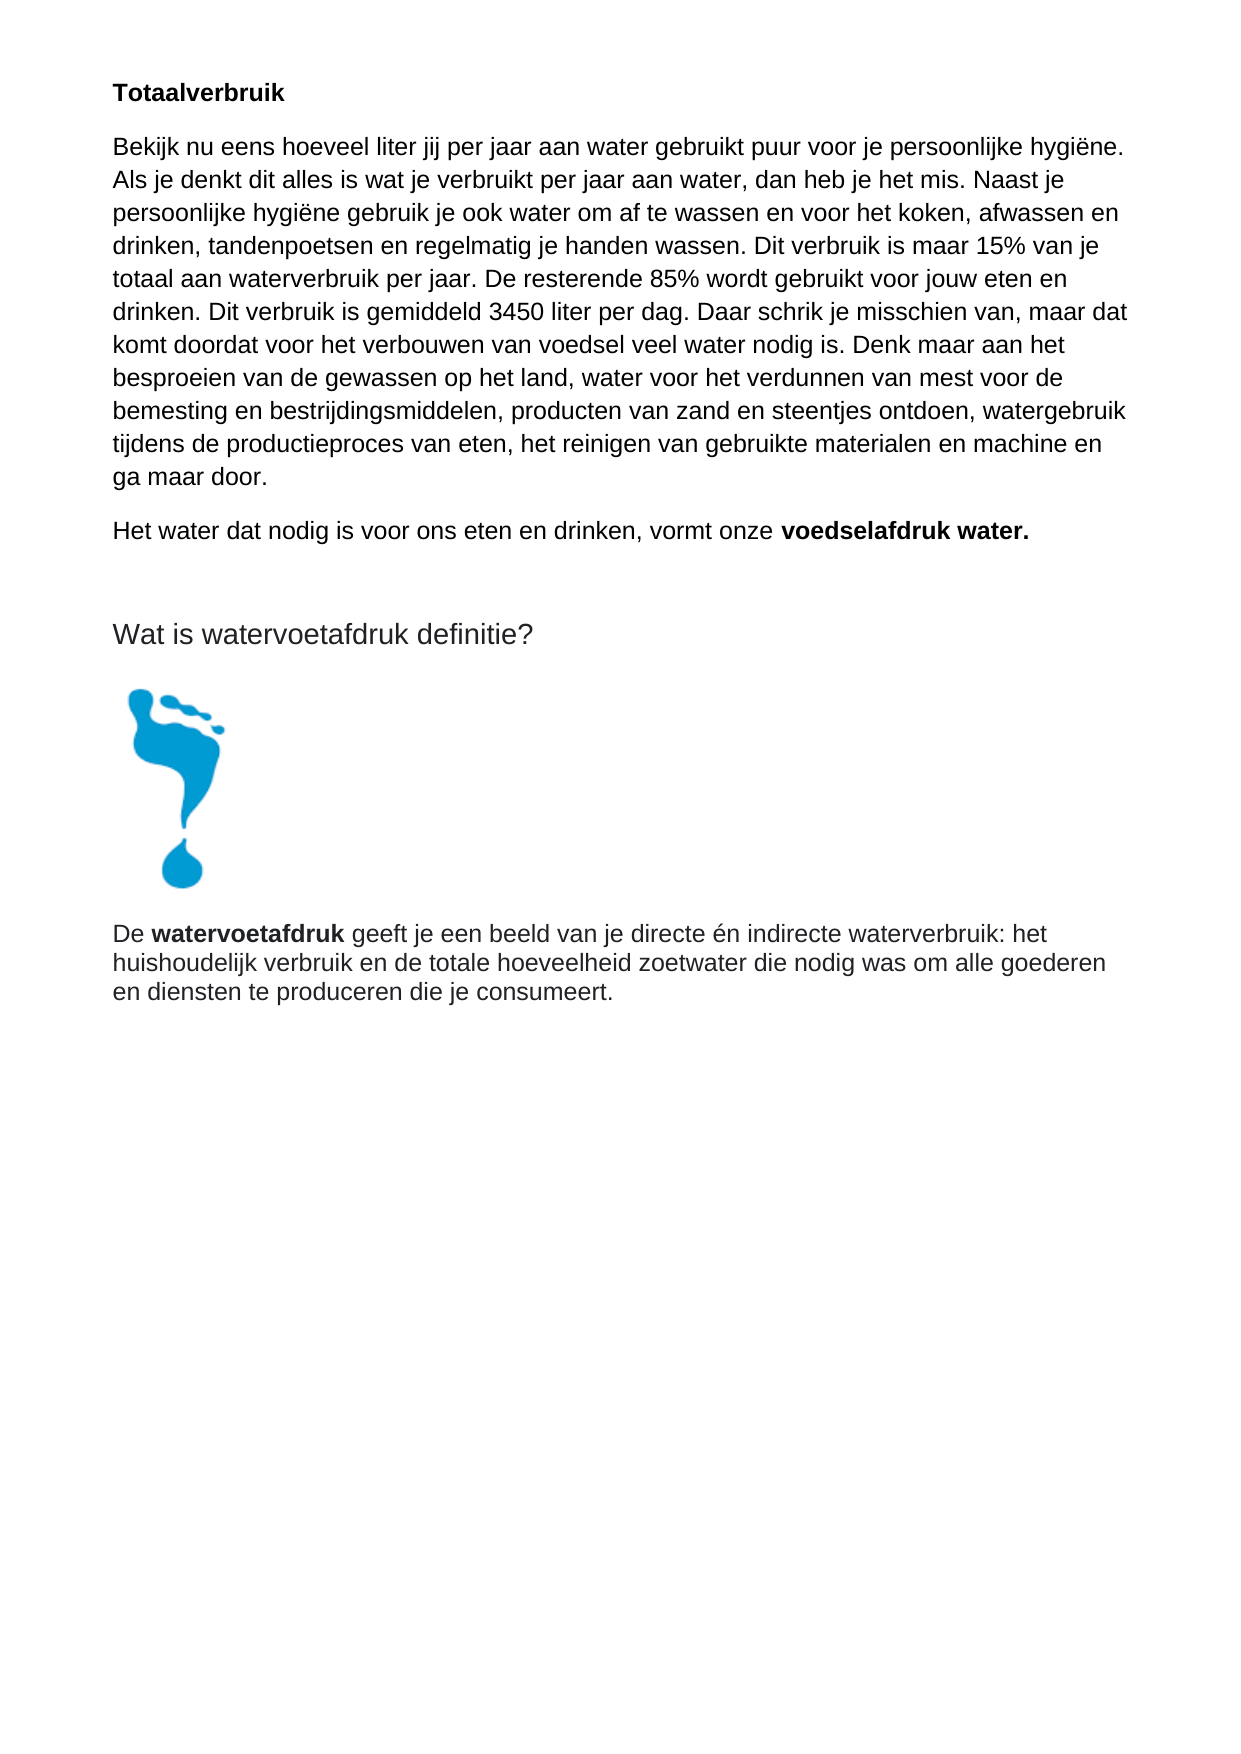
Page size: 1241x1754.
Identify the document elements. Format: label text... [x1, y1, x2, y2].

text Bekijk nu eens hoeveel liter jij per jaar aan water gebruikt puur voor je persoonlijke hygiëne. Als je denkt dit alles is wat je verbruikt per jaar aan water, dan heb je het mis. Naast je persoonlijke hygiëne gebruik je ook water om af te wassen en voor het koken, afwassen en drinken, tandenpoetsen en regelmatig je handen wassen. Dit verbruik is maar 15% van je totaal aan waterverbruik per jaar. De resterende 85% wordt gebruikt voor jouw eten en drinken. Dit verbruik is gemiddeld 3450 liter per dag. Daar schrik je misschien van, maar dat komt doordat voor het verbouwen van voedsel veel water nodig is. Denk maar aan het besproeien van de gewassen op het land, water voor het verdunnen van mest voor de bemesting en bestrijdingsmiddelen, producten van zand en steentjes ontdoen, watergebruik tijdens de productieproces van eten, het reinigen van gebruikte materialen en machine en ga maar door. [112, 132, 1130, 491]
text Het water dat nodig is voor ons eten en drinken, vormt onze voedselafdruk water. [112, 516, 1130, 544]
text Wat is watervoetafdruk definitie? [112, 617, 1130, 651]
text Totaalverbruik [112, 78, 1130, 106]
text De watervoetafdruk geeft je een beeld van je directe én indirecte waterverbruik: het huishoudelijk verbruik en de totale hoeveelheid zoetwater die nodig was om alle goederen en diensten te produceren die je consumeert. [112, 919, 1130, 1006]
picture [112, 669, 256, 920]
